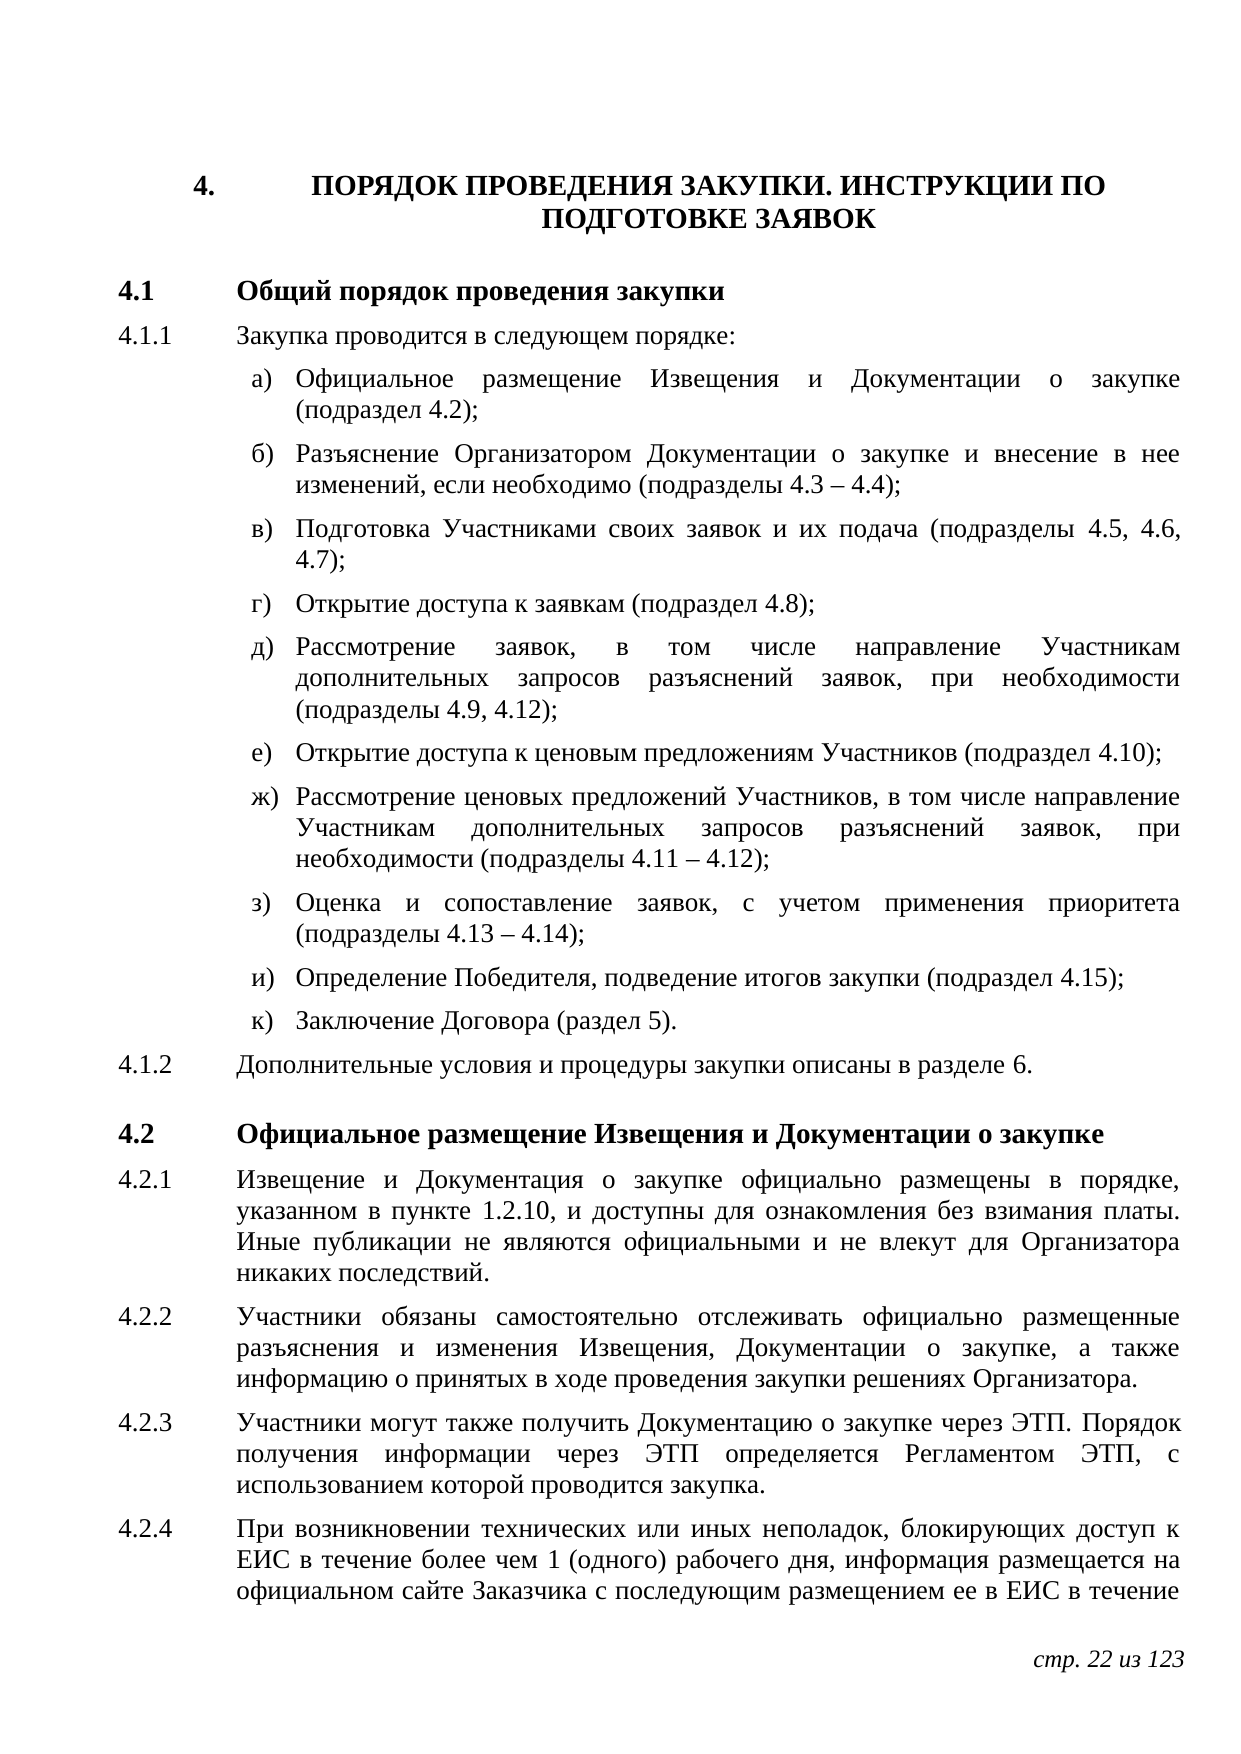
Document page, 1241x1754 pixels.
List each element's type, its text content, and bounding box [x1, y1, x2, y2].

list Оценка и сопоставление заявок, с учетом применения приоритета (подразделы 4.13 – 4.14); [251, 886, 1181, 948]
text Извещение и Документация о закупке официально размещены в порядке, указанном в пункте 1.2.10, и доступны для ознакомления без взимания платы. Иные публикации не являются официальными и не влекут для Организатора никаких последствий. [118, 1163, 1181, 1287]
list Рассмотрение ценовых предложений Участников, в том числе направление Участникам дополнительных запросов разъяснений заявок, при необходимости (подразделы 4.11 – 4.12); [251, 780, 1181, 873]
list Официальное размещение Извещения и Документации о закупке (подраздел 4.2); [251, 362, 1181, 425]
text Участники могут также получить Документацию о закупке через ЭТП. Порядок получения информации через ЭТП определяется Регламентом ЭТП, с использованием которой проводится закупка. [118, 1406, 1181, 1499]
list Открытие доступа к заявкам (подраздел 4.8); [251, 587, 1181, 618]
list Определение Победителя, подведение итогов закупки (подраздел 4.15); [251, 961, 1181, 992]
list Рассмотрение заявок, в том числе направление Участникам дополнительных запросов разъяснений заявок, при необходимости (подразделы 4.9, 4.12); [251, 630, 1181, 724]
list Открытие доступа к ценовым предложениям Участников (подраздел 4.10); [251, 736, 1181, 767]
subtitle Официальное размещение Извещения и Документации о закупке [118, 1117, 1181, 1150]
list Подготовка Участниками своих заявок и их подача (подразделы 4.5, 4.6, 4.7); [251, 512, 1181, 574]
subtitle Общий порядок проведения закупки [118, 273, 1181, 306]
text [118, 1512, 1181, 1605]
text Участники обязаны самостоятельно отслеживать официально размещенные разъяснения и изменения Извещения, Документации о закупке, а также информацию о принятых в ходе проведения закупки решениях Организатора. [118, 1300, 1181, 1393]
text Дополнительные условия и процедуры закупки описаны в разделе 6. [118, 1048, 1181, 1079]
text Закупка проводится в следующем порядке: [118, 319, 1181, 350]
list Разъяснение Организатором Документации о закупке и внесение в нее изменений, если необходимо (подразделы 4.3 – 4.4); [251, 437, 1181, 499]
list Заключение Договора (раздел 5). [251, 1004, 1181, 1036]
subtitle ПОРЯДОК ПРОВЕДЕНИЯ ЗАКУПКИ. ИНСТРУКЦИИ ПО ПОДГОТОВКЕ ЗАЯВОК [118, 168, 1181, 235]
